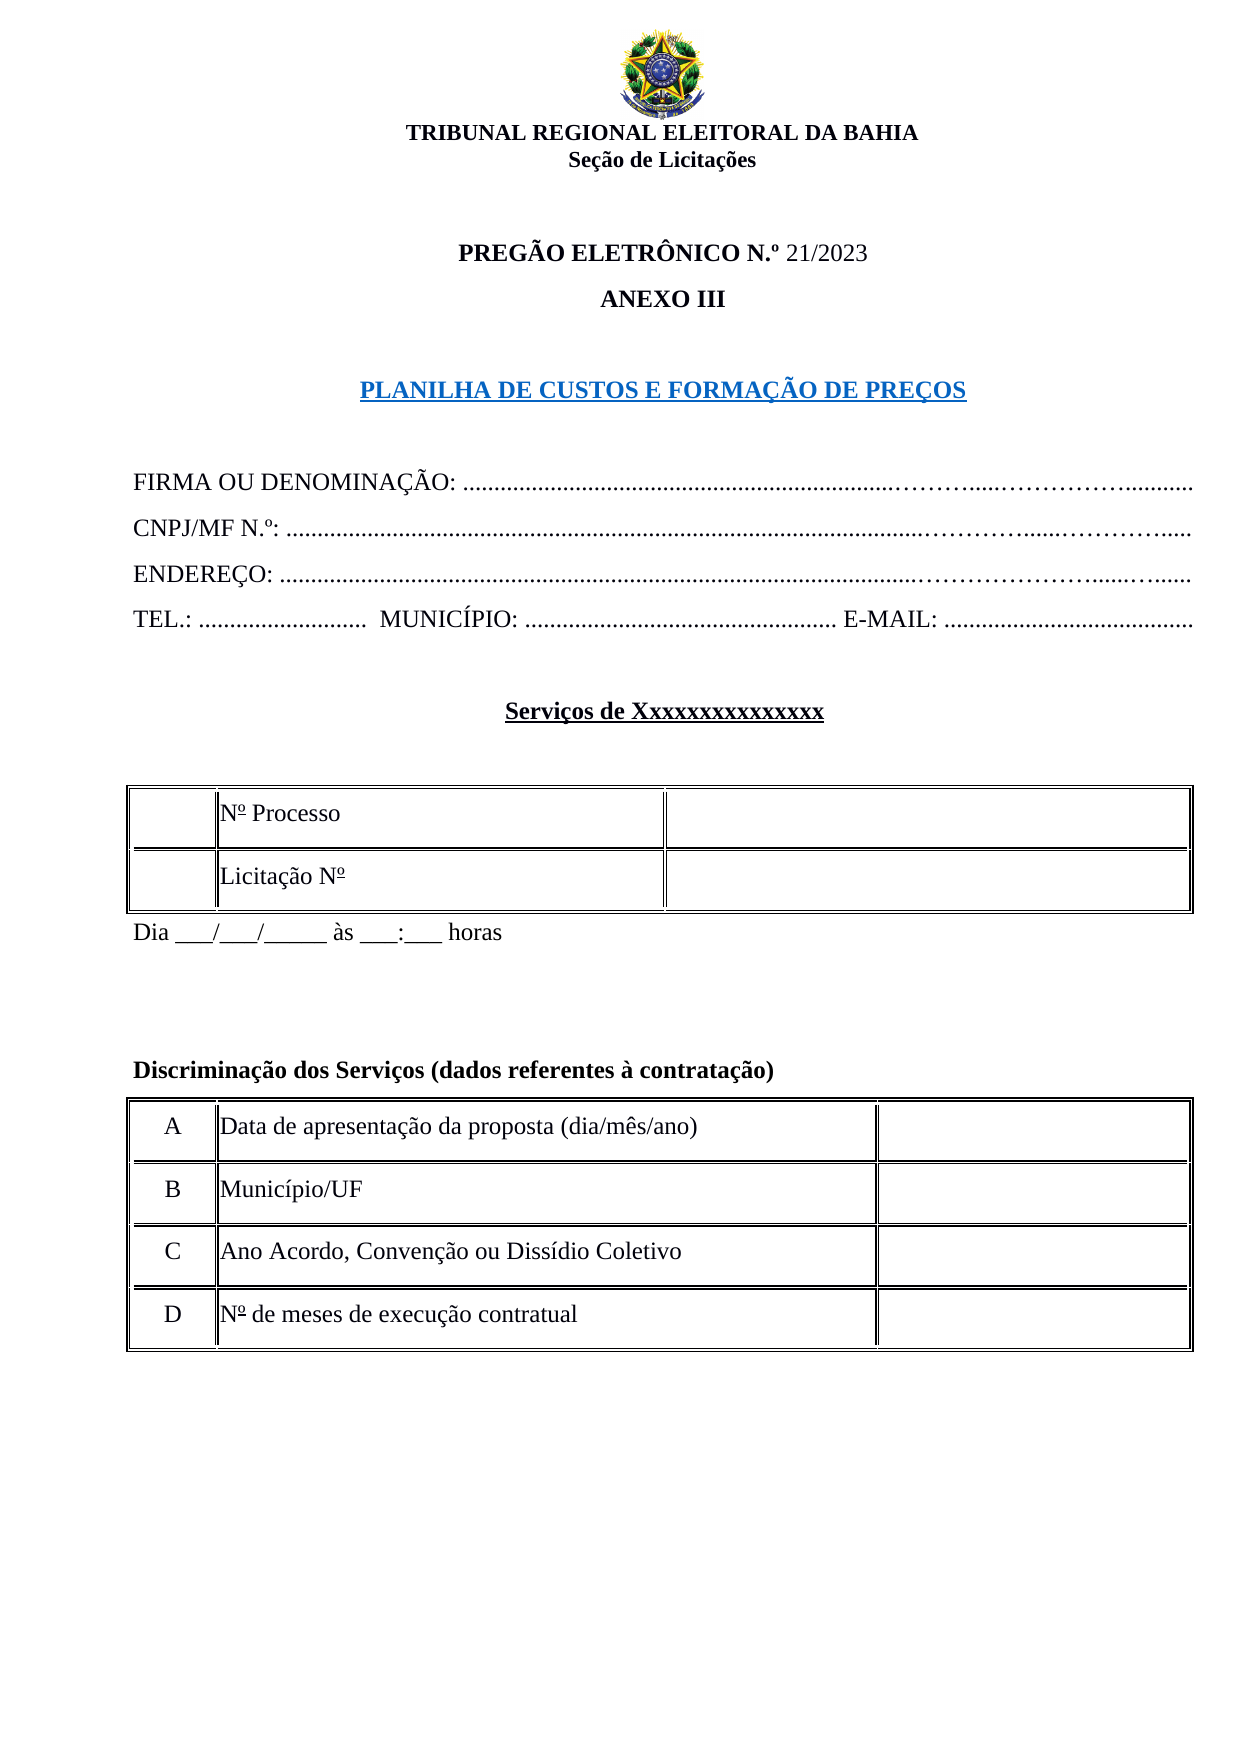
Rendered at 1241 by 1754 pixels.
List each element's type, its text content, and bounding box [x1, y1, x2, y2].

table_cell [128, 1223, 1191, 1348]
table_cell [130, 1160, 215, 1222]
text Serviços de Xxxxxxxxxxxxxxx [133, 693, 1196, 726]
text Dia ___/___/_____ às ___:___ horas [133, 914, 1196, 947]
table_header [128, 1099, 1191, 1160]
text ENDEREÇO: ......................................................................................................…………………......…...... [133, 555, 1196, 589]
text PREGÃO ELETRÔNICO N.º [133, 234, 1193, 268]
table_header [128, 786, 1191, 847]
text ANEXO III [133, 280, 1193, 314]
text PLANILHA DE CUSTOS E FORMAÇÃO DE PREÇOS [133, 372, 1193, 405]
text CNPJ/MF N.º: ......................................................................................................…………......…………..... [133, 509, 1196, 543]
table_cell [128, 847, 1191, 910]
text Discriminação dos Serviços (dados referentes à contratação) [133, 1051, 1196, 1085]
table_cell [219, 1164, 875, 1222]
text TEL.: ........................... MUNICÍPIO: .................................................. E-MAIL: ........................................ [133, 601, 1196, 634]
text FIRMA OU DENOMINAÇÃO: .....................................................................……….....……………........... [133, 464, 1196, 497]
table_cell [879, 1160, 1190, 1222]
